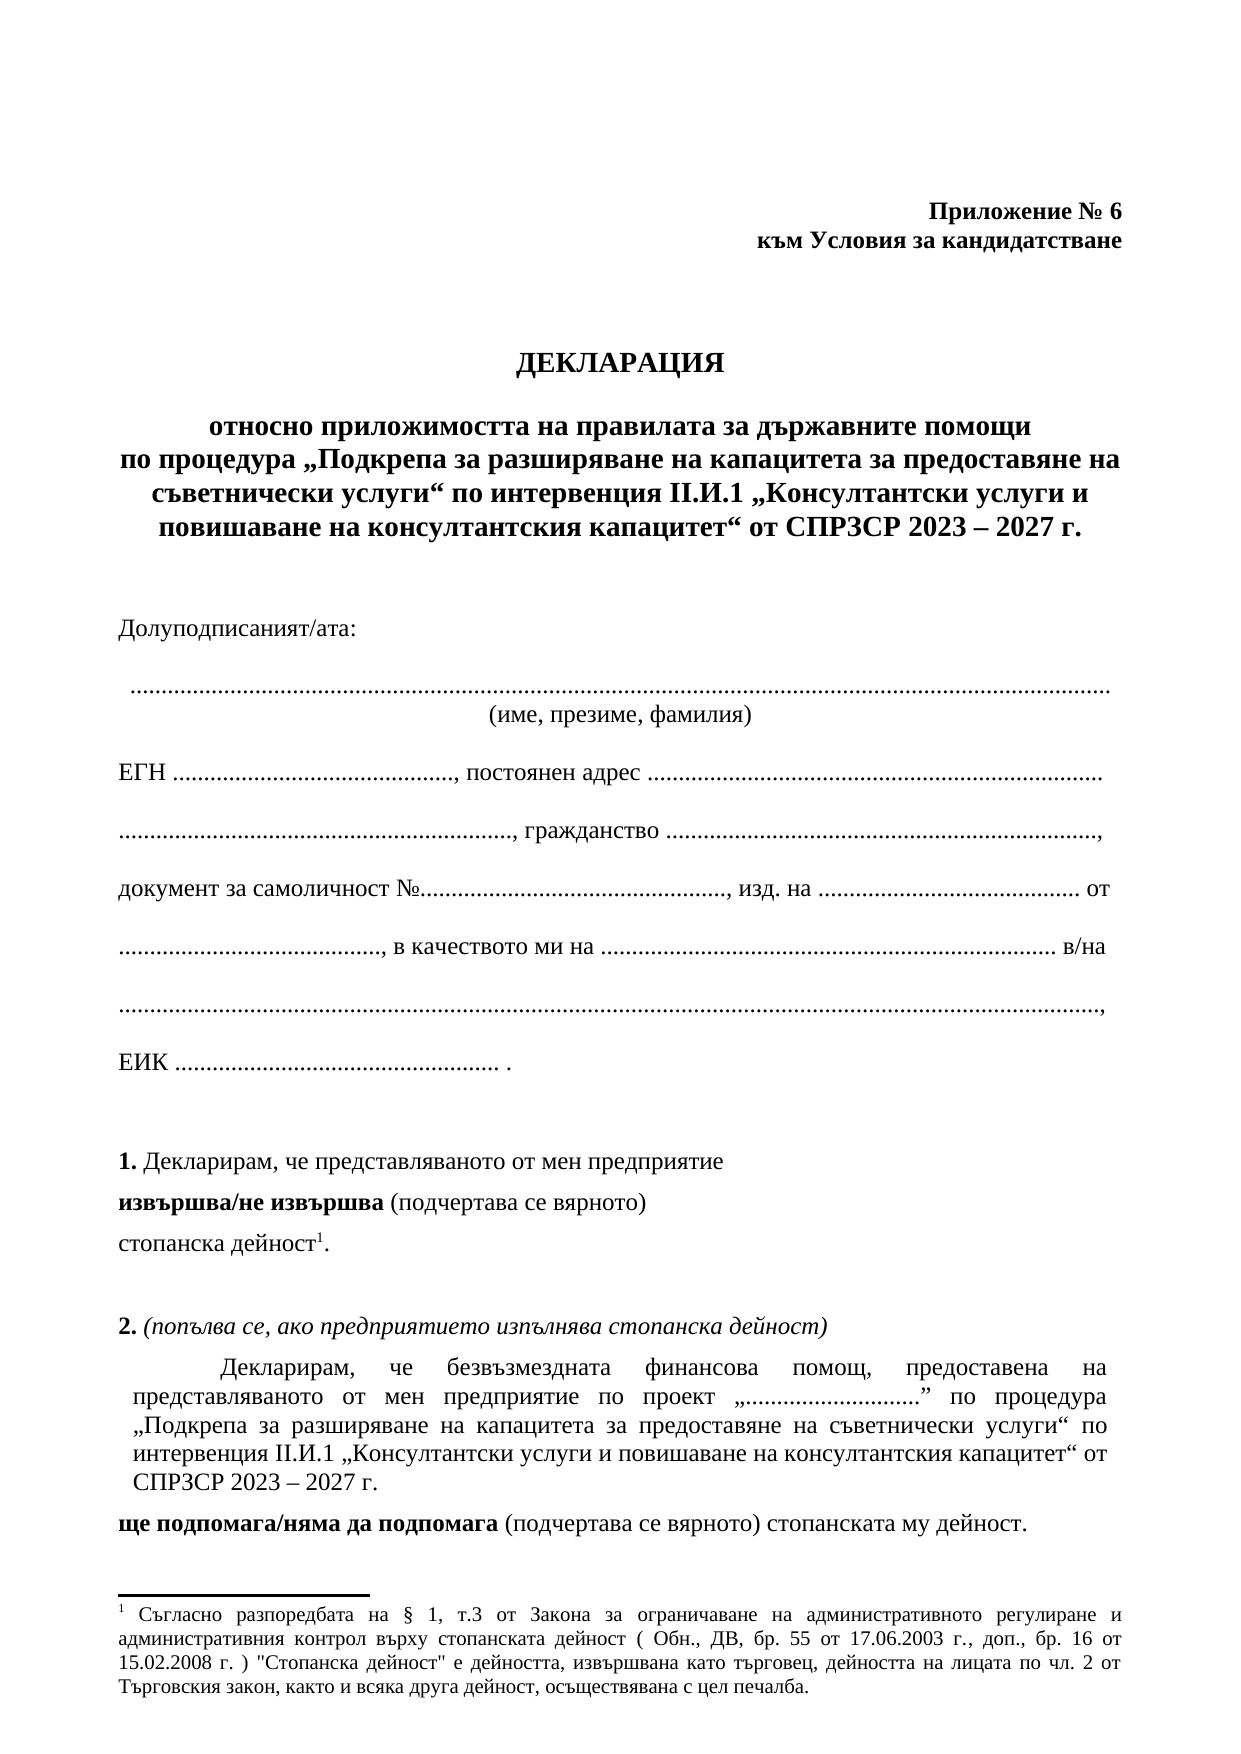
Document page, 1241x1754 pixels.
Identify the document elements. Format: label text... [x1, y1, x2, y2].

text извършва/не извършва (подчертава се вярното) [118, 1187, 1122, 1216]
text документ за самоличност №................................................., изд. на .......................................... от [118, 873, 1122, 902]
text по процедура „Подкрепа за разширяване на капацитета за предоставяне на съветнически услуги“ по интервенция II.И.1 „Консултантски услуги и повишаване на консултантския капацитет“ от СПРЗСР 2023 – 2027 г. [118, 442, 1122, 542]
text 2. (попълва се, ако предприятието изпълнява стопанска дейност) [118, 1311, 1122, 1340]
text Декларирам, че безвъзмездната финансова помощ, предоставена на представляваното от мен предприятие по проект „............................” по процедура „Подкрепа за разширяване на капацитета за предоставяне на съветнически услуги“ по интервенция II.И.1 „Консултантски услуги и повишаване на консултантския капацитет“ от СПРЗСР 2023 – 2027 г. [133, 1352, 1107, 1496]
text ЕИК .................................................... . [118, 1047, 1122, 1076]
text Приложение № 6 [118, 196, 1122, 225]
text към Условия за кандидатстване [118, 225, 1122, 253]
text ДЕКЛАРАЦИЯ [118, 345, 1122, 379]
text .........................................., в качеството ми на ......................................................................... в/на [118, 931, 1122, 960]
text относно приложимостта на правилата за държавните помощи [118, 408, 1122, 442]
text ще подпомага/няма да подпомага (подчертава се вярното) стопанската му дейност. [118, 1508, 1122, 1537]
text ЕГН ............................................., постоянен адрес ......................................................................... [118, 757, 1122, 786]
text ..............................................................., гражданство ....................................................................., [118, 815, 1122, 844]
text Долуподписаният/ата: [118, 613, 1122, 641]
text 1. Декларирам, че представляваното от мен предприятие [118, 1146, 1122, 1175]
text ............................................................................................................................................................. (име, презиме, фамилия) [118, 671, 1122, 728]
text стопанска дейност. [118, 1228, 1122, 1257]
text ............................................................................................................................................................., [118, 989, 1122, 1018]
